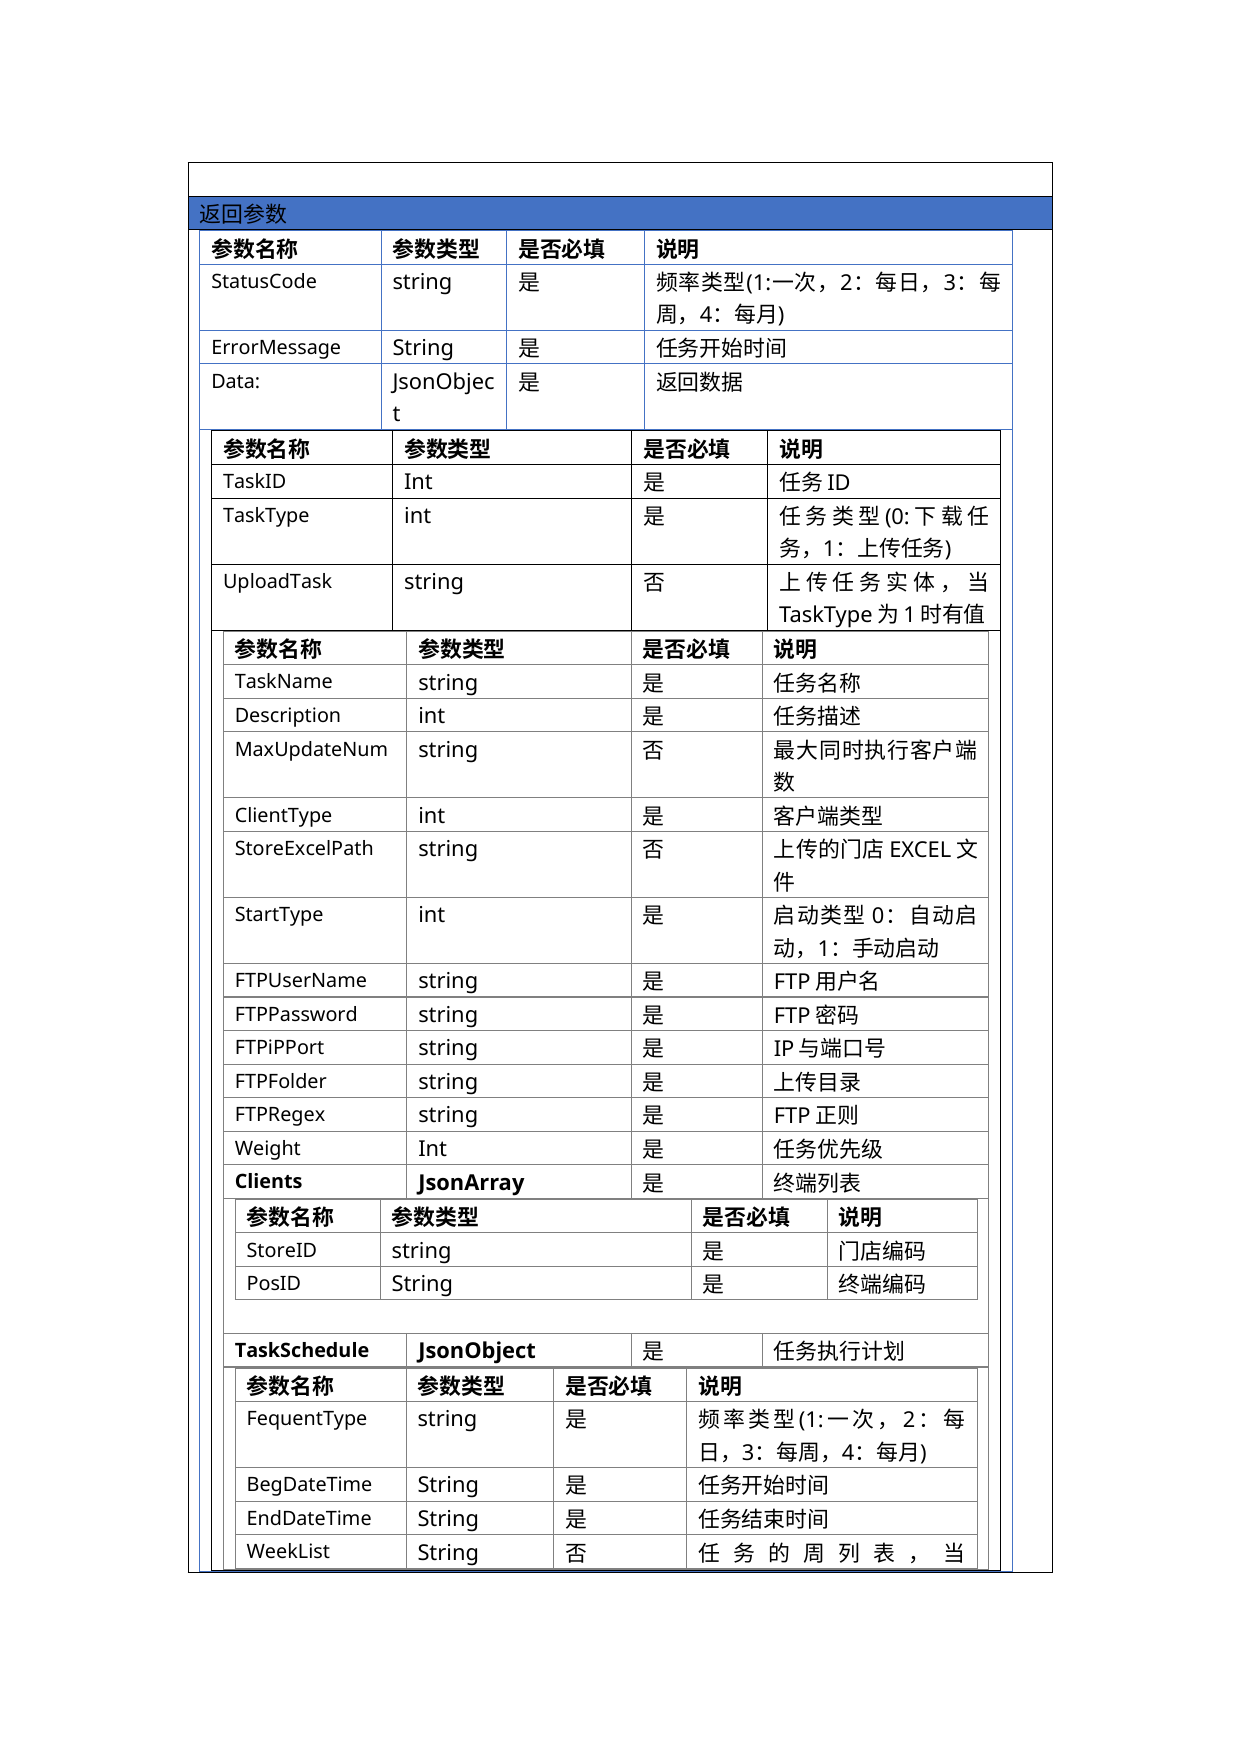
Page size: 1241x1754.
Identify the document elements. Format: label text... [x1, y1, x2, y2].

table_cell [224, 832, 406, 897]
table_cell [632, 832, 762, 897]
table_cell [763, 1334, 988, 1366]
table_cell [224, 964, 406, 996]
table_cell [1013, 230, 1052, 1572]
table_cell [763, 632, 988, 664]
table_cell [632, 665, 762, 698]
table_cell [632, 1165, 762, 1198]
table_cell [224, 1098, 406, 1131]
table_cell [393, 431, 631, 464]
table_cell [632, 699, 762, 731]
table_cell [763, 832, 988, 897]
table_cell [763, 1132, 988, 1164]
table_cell [768, 431, 1000, 464]
table_cell [632, 565, 767, 630]
table_cell [554, 1535, 686, 1568]
table_cell [407, 898, 631, 963]
table_cell [507, 231, 644, 264]
table_cell [224, 699, 406, 731]
table_cell [632, 632, 762, 664]
table_cell [507, 331, 644, 363]
table_cell [407, 1369, 553, 1401]
table_cell [763, 1031, 988, 1064]
table_cell [393, 565, 631, 630]
table_cell [632, 798, 762, 831]
table_cell [407, 732, 631, 797]
table_cell [224, 1132, 406, 1164]
table_cell [407, 1165, 631, 1198]
table_cell [763, 1165, 988, 1198]
table_cell [189, 163, 1052, 196]
table_cell [212, 499, 392, 564]
table_cell [407, 1402, 553, 1467]
table_cell [407, 798, 631, 831]
table_cell [407, 1132, 631, 1164]
table_cell [645, 231, 1012, 264]
table_cell [236, 1402, 406, 1467]
table_cell [632, 1098, 762, 1131]
table_cell [393, 465, 631, 498]
table_cell [224, 732, 406, 797]
table_cell [200, 364, 381, 429]
table_cell [763, 1065, 988, 1097]
table_cell [224, 1199, 988, 1333]
table_cell [507, 364, 644, 429]
table_cell [632, 898, 762, 963]
table_cell [224, 632, 406, 664]
table_cell [632, 732, 762, 797]
table_cell [224, 665, 406, 698]
table_cell [407, 998, 631, 1030]
table_cell [407, 1502, 553, 1534]
table_cell [407, 1535, 553, 1568]
table_cell [554, 1502, 686, 1534]
table_cell [763, 699, 988, 731]
table_cell [224, 1334, 406, 1366]
table_cell [224, 798, 406, 831]
table_cell [200, 265, 381, 330]
table_cell [200, 430, 211, 1571]
table_cell [212, 431, 392, 464]
table_cell [236, 1502, 406, 1534]
table_cell [407, 1031, 631, 1064]
table_cell [763, 798, 988, 831]
table_cell [407, 699, 631, 731]
table_cell [632, 431, 767, 464]
table_cell [632, 1132, 762, 1164]
table_cell [393, 499, 631, 564]
table_cell [763, 998, 988, 1030]
table_cell [687, 1535, 977, 1568]
table_cell [1001, 430, 1012, 1571]
table_cell [224, 898, 406, 963]
table_cell [189, 230, 199, 1572]
table_cell [407, 832, 631, 897]
table_cell [632, 964, 762, 996]
table_cell [763, 1098, 988, 1131]
table_cell [212, 565, 392, 630]
table_cell [632, 1031, 762, 1064]
table_cell [224, 1368, 235, 1569]
table_cell [768, 465, 1000, 498]
table_cell [989, 631, 1000, 1570]
table_cell [632, 1334, 762, 1366]
table_cell [763, 665, 988, 698]
table_cell [382, 265, 506, 330]
table_cell [224, 1165, 406, 1198]
table_cell [768, 565, 1000, 630]
table_cell [554, 1468, 686, 1501]
table_cell [645, 265, 1012, 330]
table_cell [687, 1502, 977, 1534]
table_cell [236, 1468, 406, 1501]
table_cell 返回参数 [189, 197, 1052, 229]
table_cell [200, 231, 381, 264]
table_cell [632, 465, 767, 498]
table_cell [382, 231, 506, 264]
table_cell [645, 364, 1012, 429]
table_cell [407, 1098, 631, 1131]
table_cell [407, 1468, 553, 1501]
table_cell [645, 331, 1012, 363]
table_cell [632, 499, 767, 564]
table_cell [763, 964, 988, 996]
table_cell [407, 665, 631, 698]
table_cell [687, 1468, 977, 1501]
table_cell [224, 1031, 406, 1064]
table_cell [224, 1065, 406, 1097]
table_cell [382, 331, 506, 363]
table_cell [632, 998, 762, 1030]
table_cell [407, 1334, 631, 1366]
table_cell [554, 1369, 686, 1401]
table_cell [768, 499, 1000, 564]
table_cell [978, 1368, 988, 1569]
table_cell [407, 964, 631, 996]
table_cell [763, 732, 988, 797]
table_cell [632, 1065, 762, 1097]
table_cell [212, 631, 223, 1570]
table_cell [212, 465, 392, 498]
table_cell [382, 364, 506, 429]
table_cell [407, 1065, 631, 1097]
table_cell [763, 898, 988, 963]
table_cell [507, 265, 644, 330]
table_cell [407, 632, 631, 664]
table_cell [687, 1402, 977, 1467]
table_cell [224, 998, 406, 1030]
table_cell [200, 331, 381, 363]
table_cell [554, 1402, 686, 1467]
table_cell [687, 1369, 977, 1401]
table_cell [236, 1535, 406, 1568]
table_cell [236, 1369, 406, 1401]
